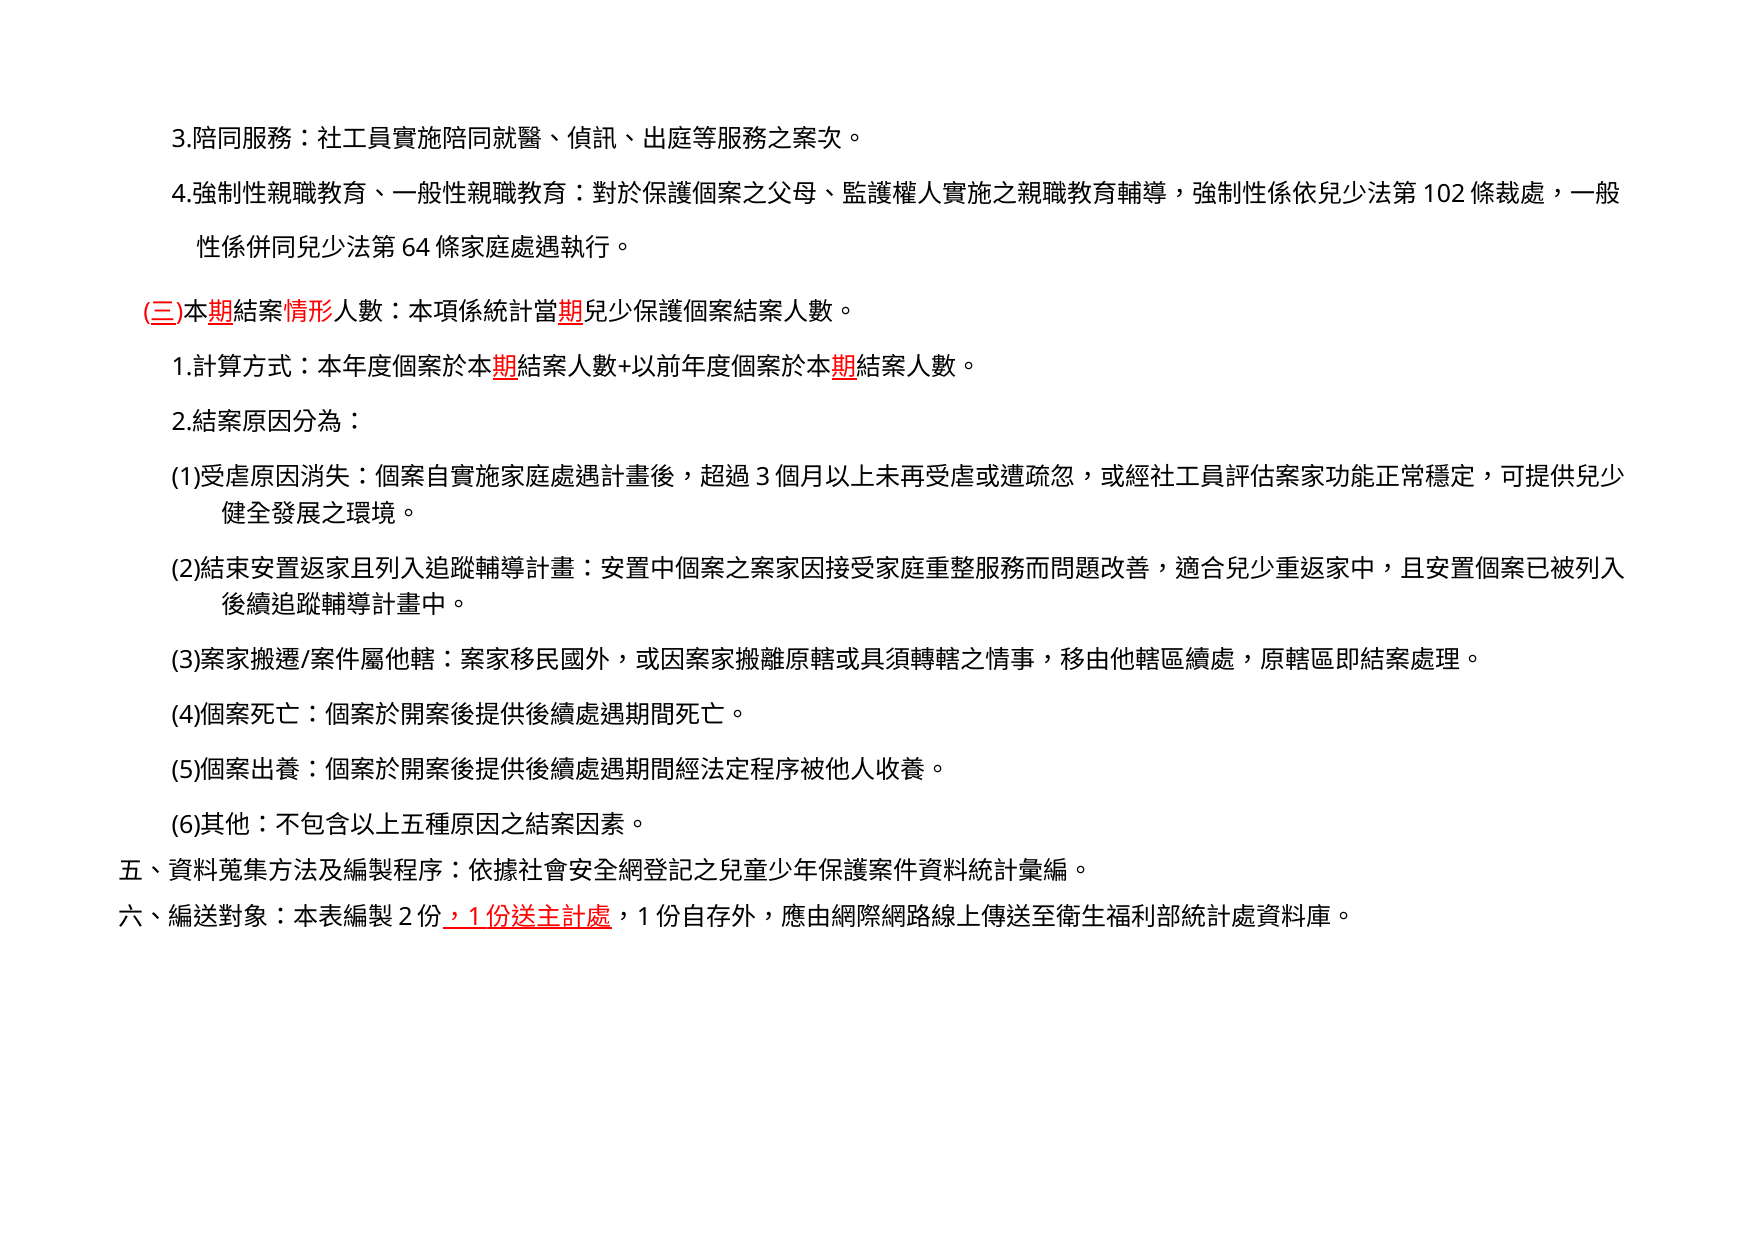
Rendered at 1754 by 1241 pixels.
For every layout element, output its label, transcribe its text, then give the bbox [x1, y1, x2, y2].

text (三)本期結案情形人數：本項係統計當期兒少保護個案結案人數。 [143, 282, 1636, 328]
text (2)結束安置返家且列入追蹤輔導計畫：安置中個案之案家因接受家庭重整服務而問題改善，適合兒少重返家中，且安置個案已被列入後續追蹤輔導計畫中。 [171, 548, 1636, 621]
text (6)其他：不包含以上五種原因之結案因素。 [171, 804, 1636, 841]
text 3.陪同服務：社工員實施陪同就醫、偵訊、出庭等服務之案次。 [171, 118, 1636, 155]
text 1.計算方式：本年度個案於本期結案人數+以前年度個案於本期結案人數。 [171, 347, 1636, 383]
text (1)受虐原因消失：個案自實施家庭處遇計畫後，超過3個月以上未再受虐或遭疏忽，或經社工員評估案家功能正常穩定，可提供兒少健全發展之環境。 [171, 457, 1636, 529]
text 2.結案原因分為： [171, 402, 1636, 438]
text 4.強制性親職教育、一般性親職教育：對於保護個案之父母、監護權人實施之親職教育輔導，強制性係依兒少法第102條裁處，一般性係併同兒少法第64條家庭處遇執行。 [171, 173, 1636, 264]
text 五、資料蒐集方法及編製程序：依據社會安全網登記之兒童少年保護案件資料統計彙編。 [118, 841, 1636, 886]
text 六、編送對象：本表編製2份，1份送主計處，1份自存外，應由網際網路線上傳送至衛生福利部統計處資料庫。 [118, 886, 1636, 932]
text (4)個案死亡：個案於開案後提供後續處遇期間死亡。 [171, 694, 1636, 731]
text (5)個案出養：個案於開案後提供後續處遇期間經法定程序被他人收養。 [171, 749, 1636, 786]
text (3)案家搬遷/案件屬他轄：案家移民國外，或因案家搬離原轄或具須轉轄之情事，移由他轄區續處，原轄區即結案處理。 [171, 639, 1636, 676]
